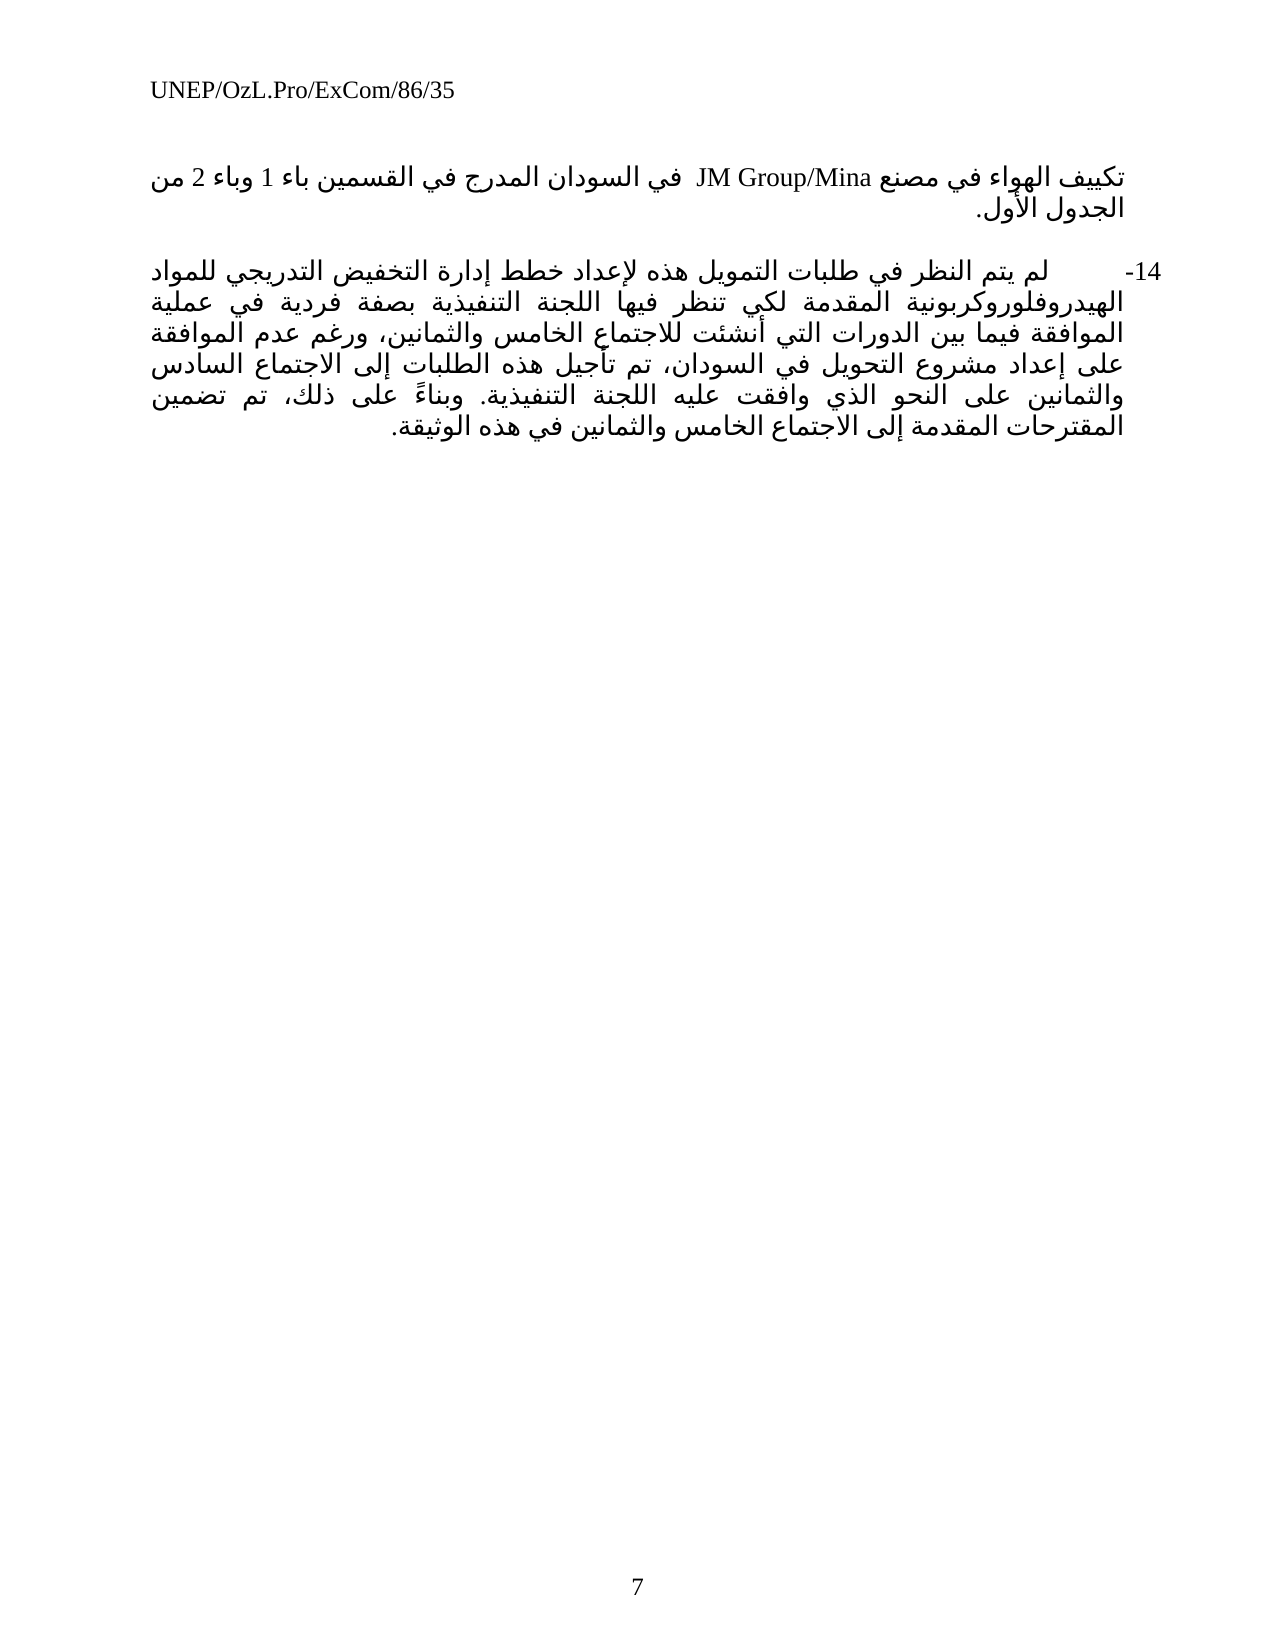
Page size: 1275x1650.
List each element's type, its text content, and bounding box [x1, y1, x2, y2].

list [150, 161, 1125, 223]
list لم يتم النظر في طلبات التمويل هذه لإعداد خطط إدارة التخفيض التدريجي للمواد الهيدروفلوروكربونية المقدمة لكي تنظر فيها اللجنة التنفيذية بصفة فردية في عملية الموافقة فيما بين الدورات التي أنشئت للاجتماع الخامس والثمانين، ورغم عدم الموافقة على إعداد مشروع التحويل في السودان، تم تأجيل هذه الطلبات إلى الاجتماع السادس والثمانين على النحو الذي وافقت عليه اللجنة التنفيذية. وبناءً على ذلك، تم تضمين المقترحات المقدمة إلى الاجتماع الخامس والثمانين في هذه الوثيقة. [150, 255, 1125, 442]
